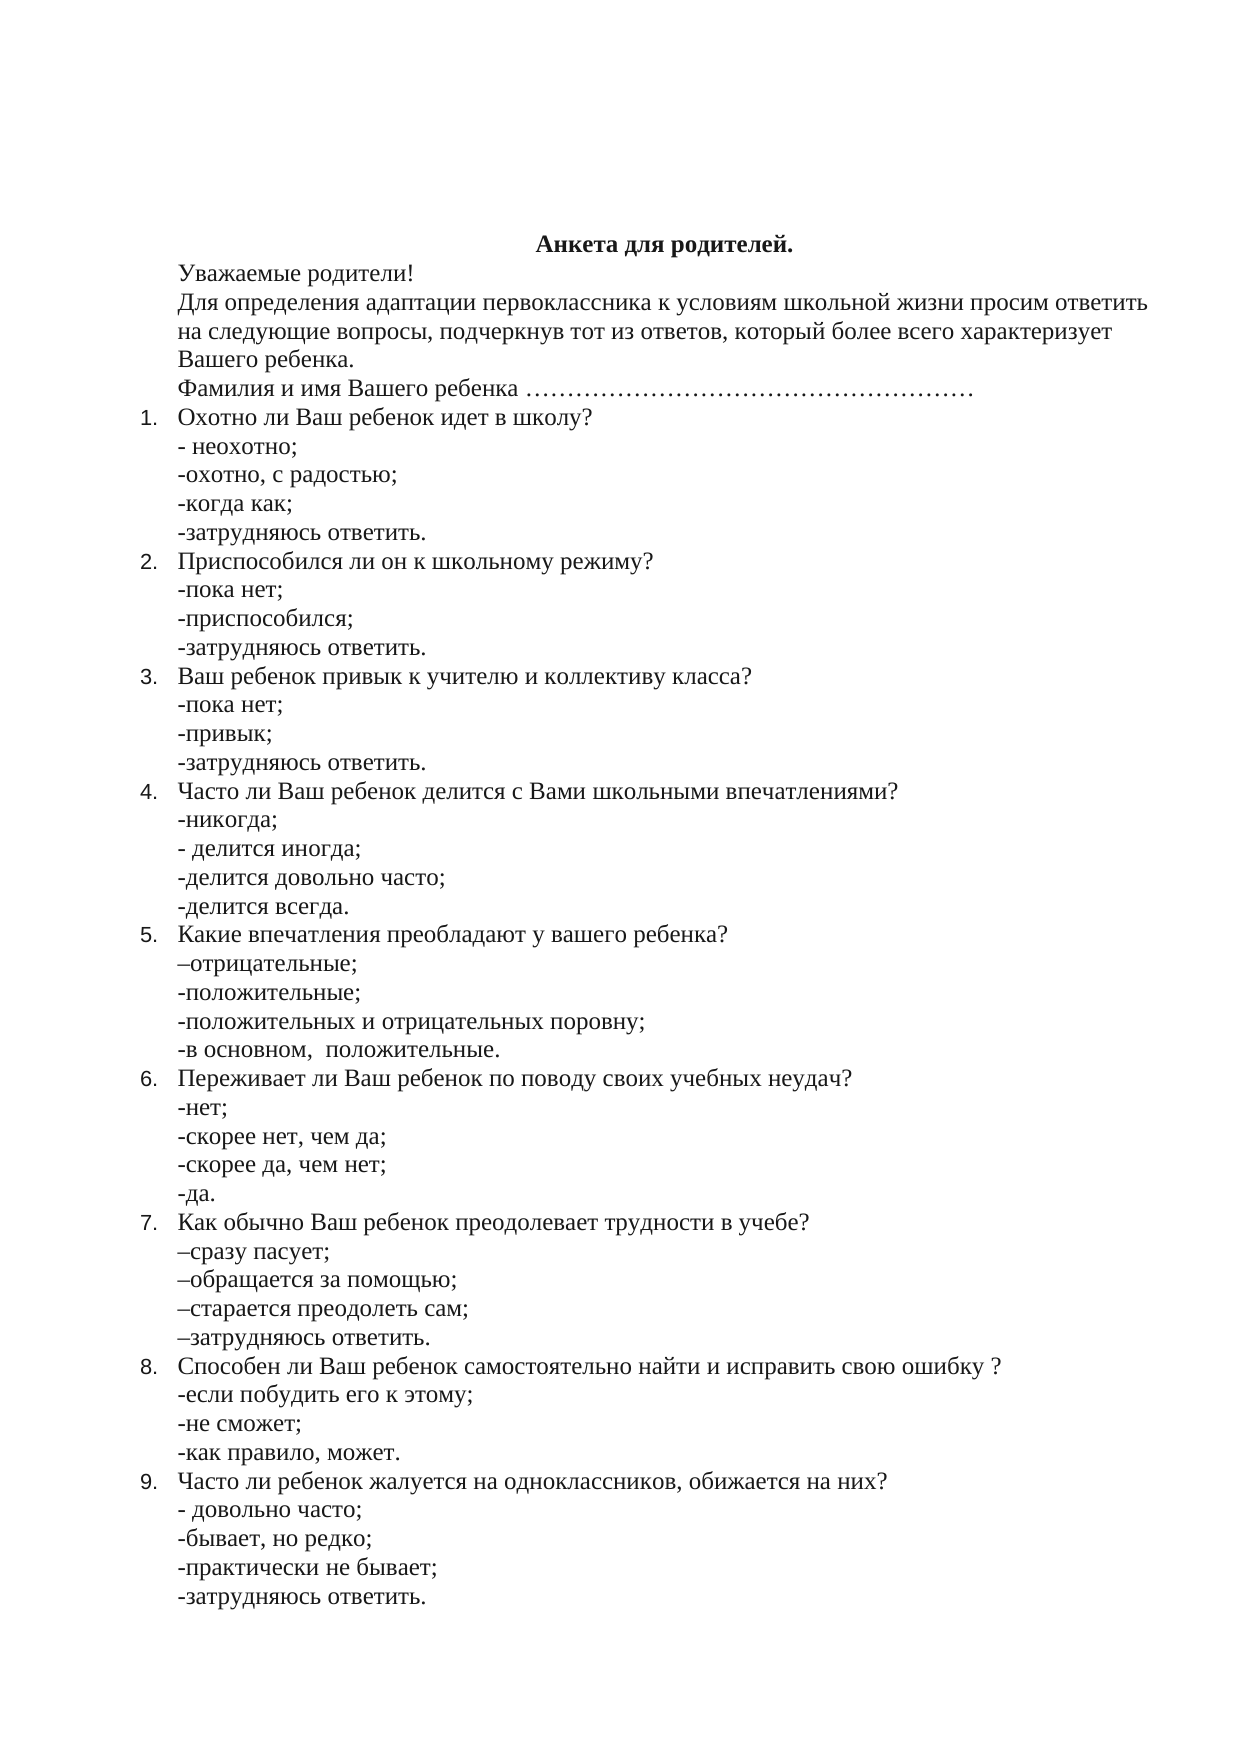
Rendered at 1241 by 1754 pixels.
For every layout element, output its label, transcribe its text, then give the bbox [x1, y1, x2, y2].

text -скорее нет, чем да; [177, 1121, 1152, 1149]
text -положительных и отрицательных поровну; [177, 1006, 1152, 1034]
text -практически не бывает; [177, 1552, 1152, 1581]
text -нет; [177, 1092, 1152, 1121]
text -делится всегда. [177, 891, 1152, 919]
text -привык; [177, 718, 1152, 747]
text Уважаемые родители! [177, 258, 1152, 287]
list Часто ли ребенок жалуется на одноклассников, обижается на них? [140, 1466, 1152, 1494]
list Как обычно Ваш ребенок преодолевает трудности в учебе? [140, 1207, 1152, 1236]
text Для определения адаптации первоклассника к условиям школьной жизни просим ответить на следующие вопросы, подчеркнув тот из ответов, который более всего характеризует Вашего ребенка. [177, 287, 1152, 373]
text -затрудняюсь ответить. [177, 747, 1152, 776]
text –сразу пасует; [177, 1236, 1152, 1264]
text -положительные; [177, 977, 1152, 1006]
text -охотно, с радостью; [177, 459, 1152, 488]
text -да. [177, 1178, 1152, 1207]
text -не сможет; [177, 1408, 1152, 1437]
text -когда как; [177, 488, 1152, 517]
list Способен ли Ваш ребенок самостоятельно найти и исправить свою ошибку ? [140, 1351, 1152, 1379]
text - делится иногда; [177, 833, 1152, 862]
text -скорее да, чем нет; [177, 1149, 1152, 1178]
text -пока нет; [177, 689, 1152, 718]
list Ваш ребенок привык к учителю и коллективу класса? [140, 661, 1152, 689]
list Какие впечатления преобладают у вашего ребенка? [140, 919, 1152, 948]
text –обращается за помощью; [177, 1264, 1152, 1293]
text -затрудняюсь ответить. [177, 1581, 1152, 1609]
text -в основном, положительные. [177, 1034, 1152, 1063]
text -никогда; [177, 804, 1152, 833]
text -как правило, может. [177, 1437, 1152, 1466]
text - довольно часто; [177, 1494, 1152, 1523]
text –отрицательные; [177, 948, 1152, 977]
list Часто ли Ваш ребенок делится с Вами школьными впечатлениями? [140, 776, 1152, 804]
list Охотно ли Ваш ребенок идет в школу? [140, 402, 1152, 431]
text -приспособился; [177, 603, 1152, 632]
list Переживает ли Ваш ребенок по поводу своих учебных неудач? [140, 1063, 1152, 1092]
text -если побудить его к этому; [177, 1379, 1152, 1408]
text - неохотно; [177, 431, 1152, 459]
text -бывает, но редко; [177, 1523, 1152, 1552]
list Приспособился ли он к школьному режиму? [140, 546, 1152, 574]
text -затрудняюсь ответить. [177, 517, 1152, 546]
text –старается преодолеть сам; [177, 1293, 1152, 1322]
text Фамилия и имя Вашего ребенка ……………………………………………… [177, 373, 1152, 402]
text -пока нет; [177, 574, 1152, 603]
text –затрудняюсь ответить. [177, 1322, 1152, 1351]
text Анкета для родителей. [177, 229, 1152, 258]
text -затрудняюсь ответить. [177, 632, 1152, 661]
text -делится довольно часто; [177, 862, 1152, 891]
